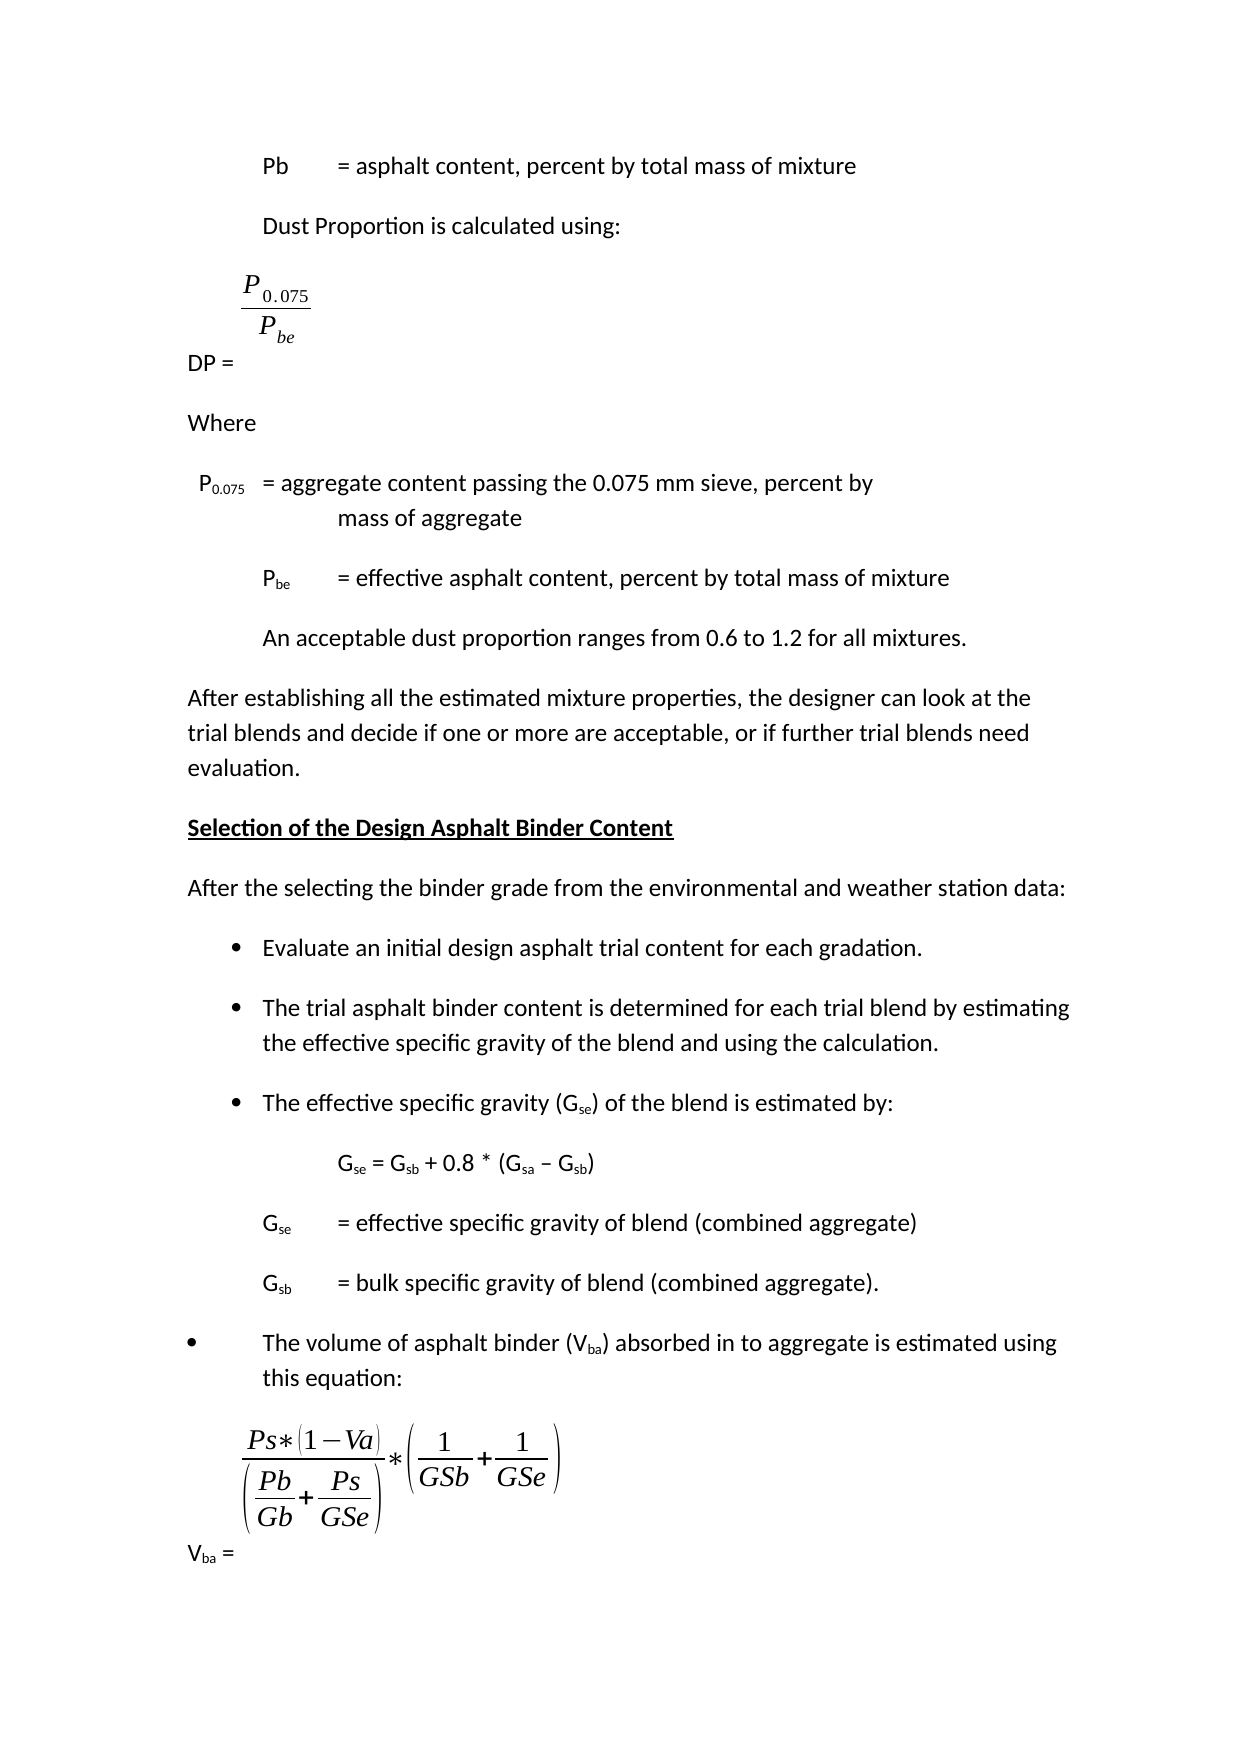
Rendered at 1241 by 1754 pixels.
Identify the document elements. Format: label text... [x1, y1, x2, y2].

text DP = [187, 270, 1078, 378]
text After establishing all the estimated mixture properties, the designer can look at the trial blends and decide if one or more are acceptable, or if further trial blends need evaluation. [187, 682, 1078, 783]
text Gsb = bulk specific gravity of blend (combined aggregate). [187, 1267, 1078, 1298]
text Gse = effective specific gravity of blend (combined aggregate) [187, 1207, 1078, 1238]
text Dust Proportion is calculated using: [187, 210, 1078, 241]
text The effective specific gravity (Gse) of the blend is estimated by: [232, 1087, 1078, 1118]
text The volume of asphalt binder (Vba) absorbed in to aggregate is estimated using this equation: [187, 1327, 1078, 1393]
text Pb = asphalt content, percent by total mass of mixture [187, 150, 1078, 181]
text After the selecting the binder grade from the environmental and weather station data: [187, 872, 1078, 903]
text Pbe = effective asphalt content, percent by total mass of mixture [187, 562, 1078, 593]
text Where [187, 407, 1078, 438]
text The trial asphalt binder content is determined for each trial blend by estimating the effective specific gravity of the blend and using the calculation. [232, 992, 1078, 1058]
text Evaluate an initial design asphalt trial content for each gradation. [232, 932, 1078, 963]
text Vba = [187, 1422, 1078, 1568]
text An acceptable dust proportion ranges from 0.6 to 1.2 for all mixtures. [187, 622, 1078, 653]
text Selection of the Design Asphalt Binder Content [187, 812, 1078, 843]
text Gse = Gsb + 0.8 * (Gsa – Gsb) [187, 1147, 1078, 1178]
text P0.075 = aggregate content passing the 0.075 mm sieve, percent by mass of aggregate [187, 467, 1078, 533]
